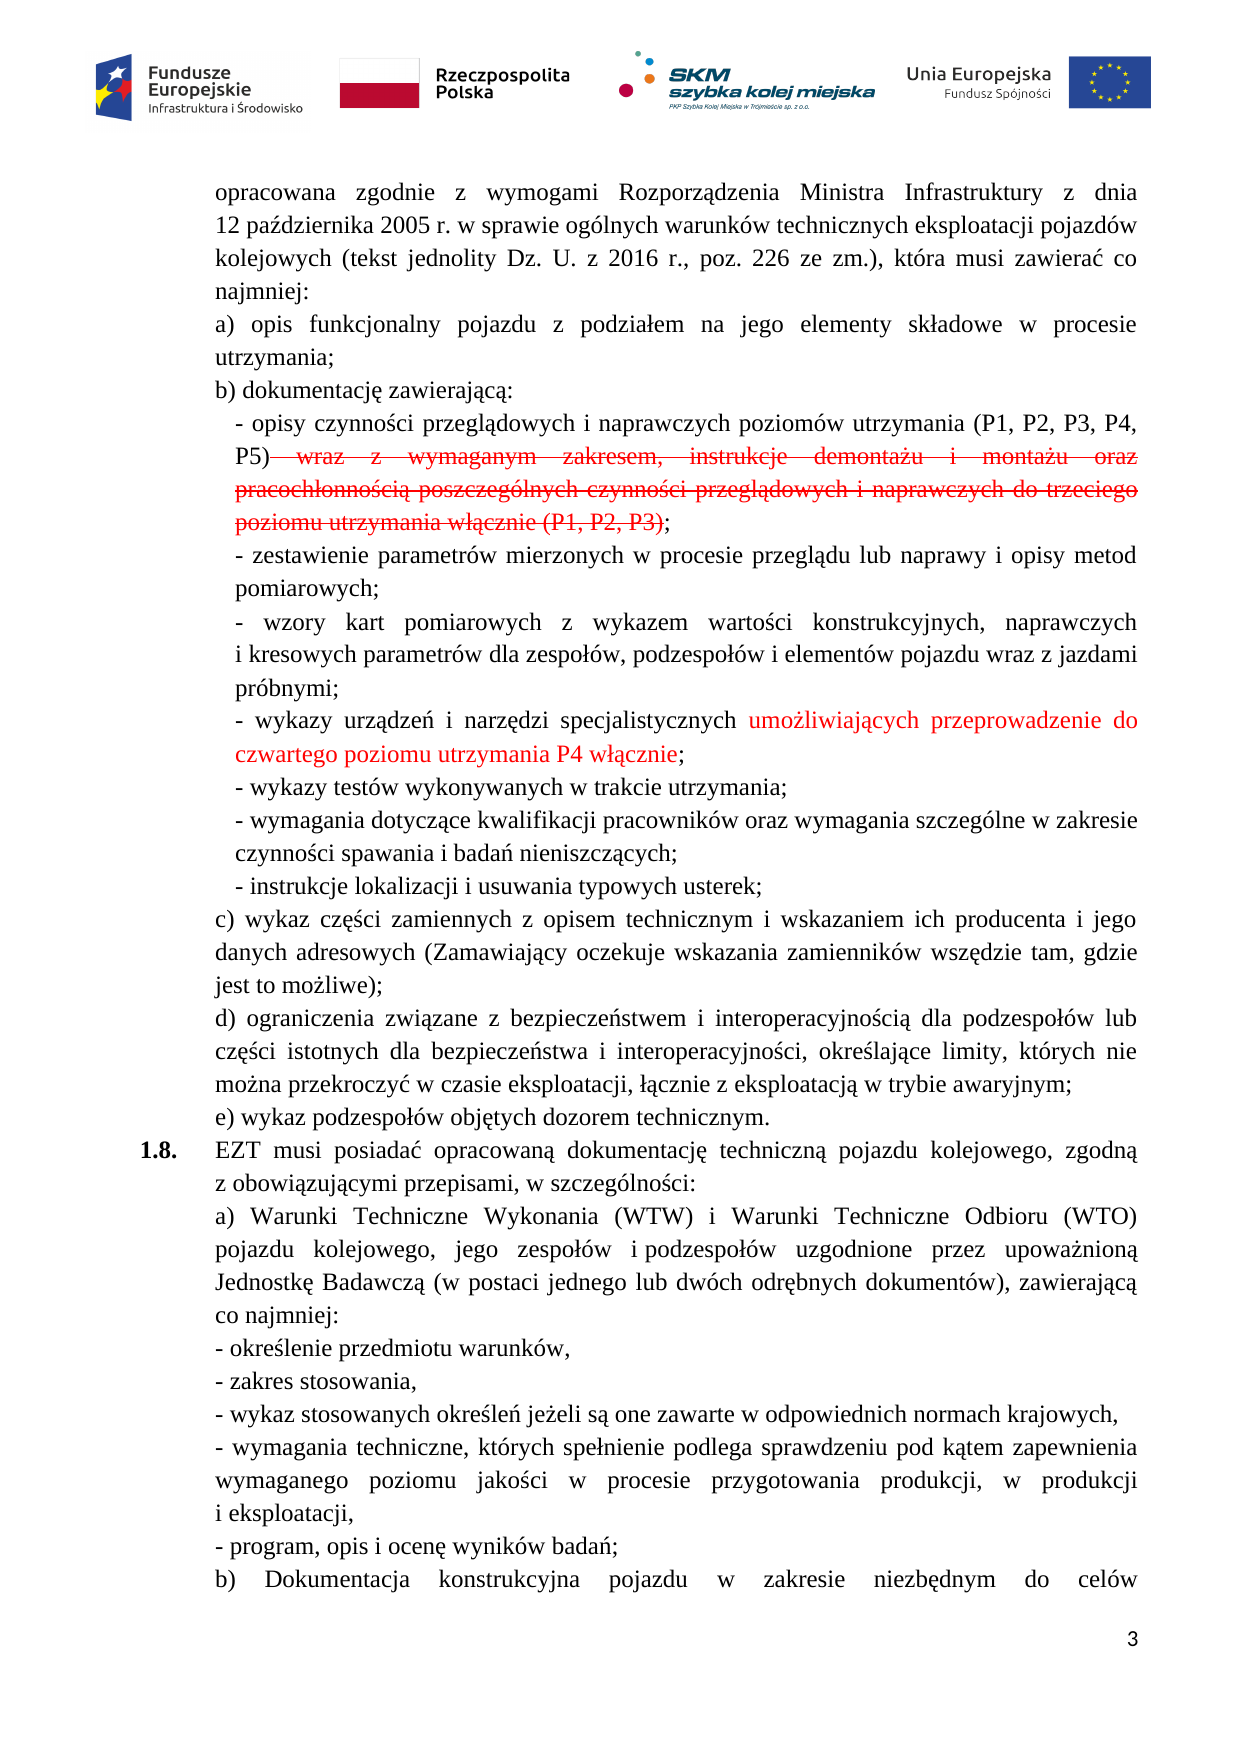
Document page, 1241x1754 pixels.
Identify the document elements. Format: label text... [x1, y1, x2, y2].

text - opisy czynności przeglądowych i naprawczych poziomów utrzymania (P1, P2, P3, P4, P5) wraz z wymaganym zakresem, instrukcje demontażu i montażu oraz pracochłonnością poszczególnych czynności przeglądowych i naprawczych do trzeciego poziomu utrzymania włącznie (P1, P2, P3); [235, 408, 1138, 490]
picture [322, 41, 587, 125]
picture [619, 51, 875, 110]
text e) wykaz podzespołów objętych dozorem technicznym. [215, 1102, 1138, 1131]
text - wykaz stosowanych określeń jeżeli są one zawarte w odpowiednich normach krajowych, [215, 1399, 1138, 1428]
text - program, opis i ocenę wyników badań; [215, 1531, 1138, 1560]
text - instrukcje lokalizacji i usuwania typowych usterek; [235, 871, 1138, 899]
text d) ograniczenia związane z bezpieczeństwem i interoperacyjnością dla podzespołów lub części istotnych dla bezpieczeństwa i interoperacyjności, określające limity, których nie można przekroczyć w czasie eksploatacji, łącznie z eksploatacją w trybie awaryjnym; [215, 1003, 1138, 1098]
list EZT musi posiadać opracowaną dokumentację techniczną pojazdu kolejowego, zgodną z obowiązującymi przepisami, w szczególności: [139, 1135, 1138, 1197]
text - zestawienie parametrów mierzonych w procesie przeglądu lub naprawy i opisy metod pomiarowych; [235, 541, 1138, 602]
text a) opis funkcjonalny pojazdu z podziałem na jego elementy składowe w procesie utrzymania; [215, 309, 1138, 371]
text - wykazy testów wykonywanych w trakcie utrzymania; [235, 772, 1138, 800]
text - wykazy urządzeń i narzędzi specjalistycznych umożliwiających przeprowadzenie do czwartego poziomu utrzymania P4 włącznie; [235, 706, 1138, 767]
text c) wykaz części zamiennych z opisem technicznym i wskazaniem ich producenta i jego danych adresowych (Zamawiający oczekuje wskazania zamienników wszędzie tam, gdzie jest to możliwe); [215, 904, 1138, 998]
text - zakres stosowania, [215, 1366, 1138, 1395]
picture [85, 51, 311, 133]
picture [889, 24, 1169, 141]
text - wymagania techniczne, których spełnienie podlega sprawdzeniu pod kątem zapewnienia wymaganego poziomu jakości w procesie przygotowania produkcji, w produkcji i eksploatacji, [215, 1432, 1138, 1527]
text b) dokumentację zawierającą: [215, 375, 1138, 404]
text - wymagania dotyczące kwalifikacji pracowników oraz wymagania szczególne w zakresie czynności spawania i badań nieniszczących; [235, 805, 1138, 866]
text a) Warunki Techniczne Wykonania (WTW) i Warunki Techniczne Odbioru (WTO) pojazdu kolejowego, jego zespołów i podzespołów uzgodnione przez upoważnioną Jednostkę Badawczą (w postaci jednego lub dwóch odrębnych dokumentów), zawierającą co najmniej: [215, 1201, 1138, 1329]
text - opisy czynności przeglądowych i naprawczych poziomów utrzymania (P1, P2, P3, P4, P5) wraz z wymaganym zakresem, instrukcje demontażu i montażu oraz pracochłonnością poszczególnych czynności przeglądowych i naprawczych do trzeciego poziomu utrzymania włącznie (P1, P2, P3); [235, 492, 1138, 536]
text - wzory kart pomiarowych z wykazem wartości konstrukcyjnych, naprawczych i kresowych parametrów dla zespołów, podzespołów i elementów pojazdu wraz z jazdami próbnymi; [235, 607, 1138, 701]
text - określenie przedmiotu warunków, [215, 1333, 1138, 1362]
